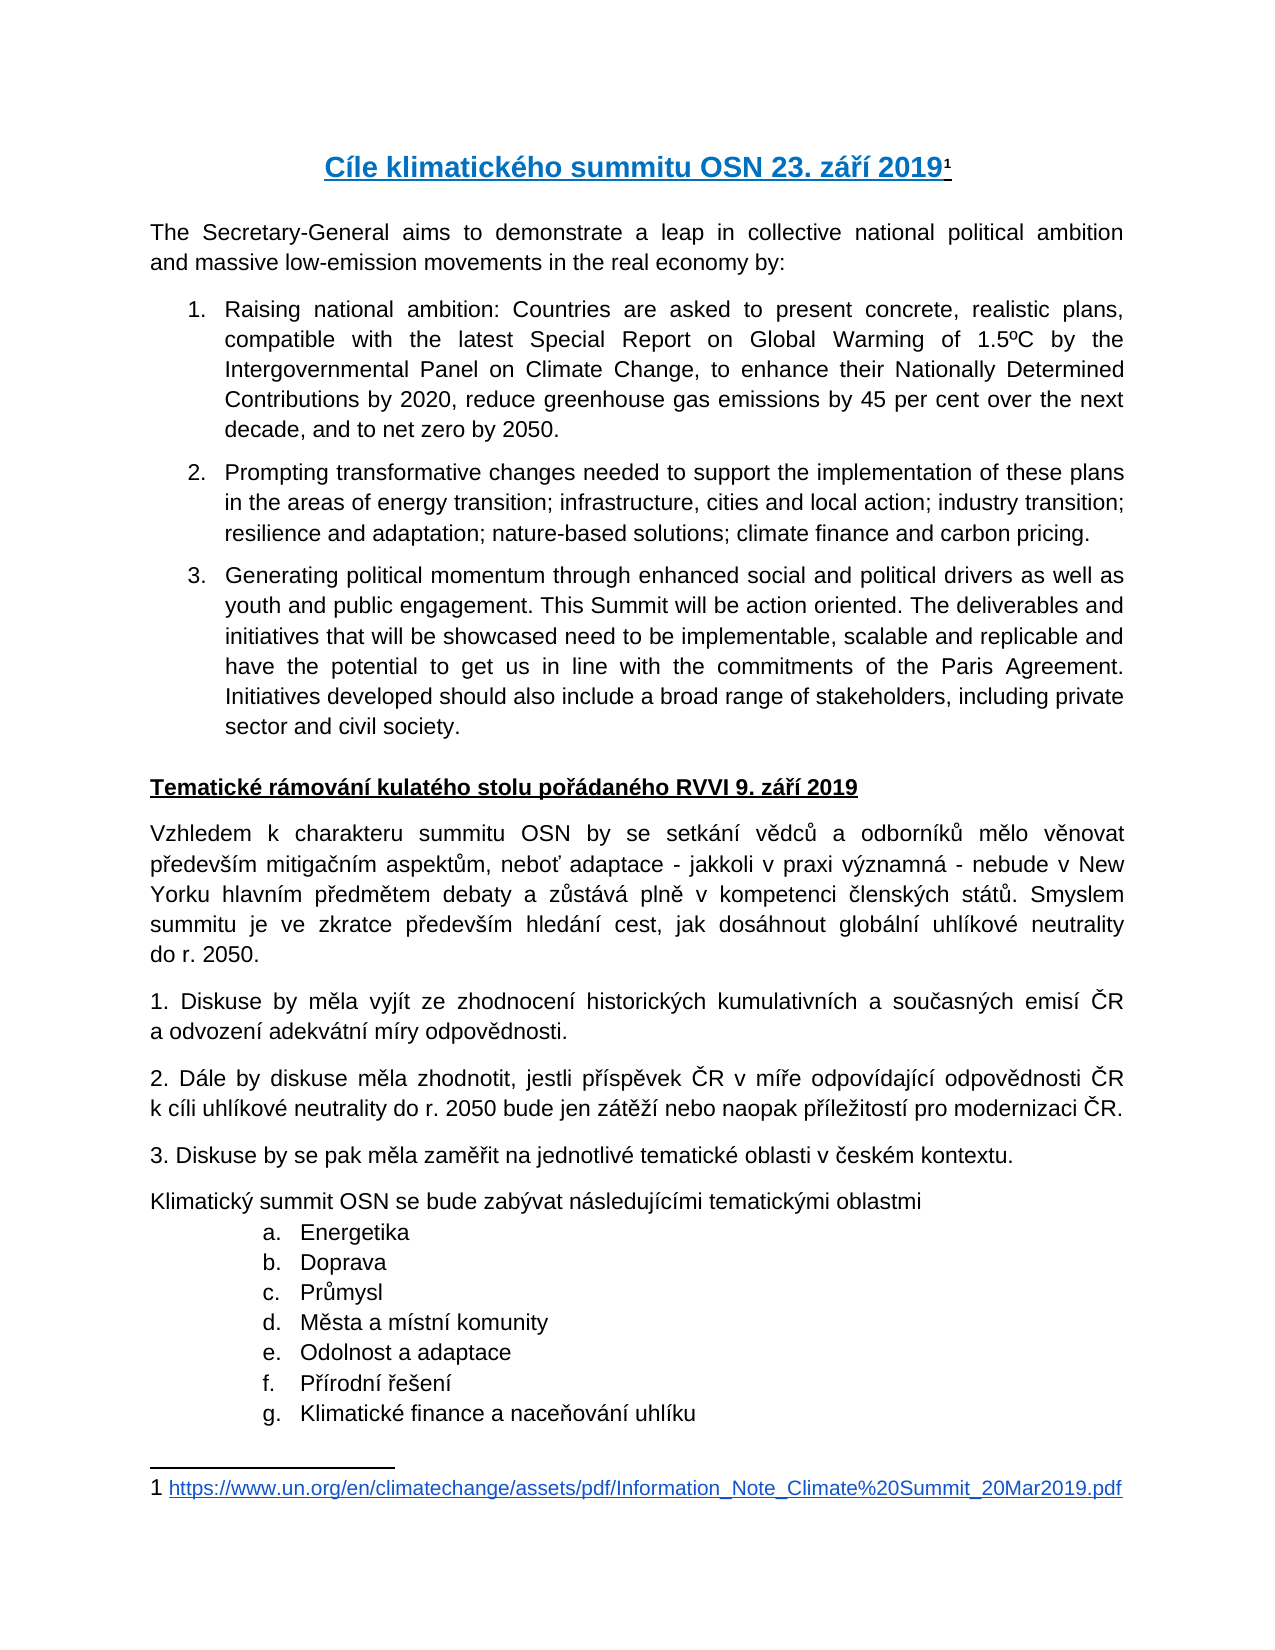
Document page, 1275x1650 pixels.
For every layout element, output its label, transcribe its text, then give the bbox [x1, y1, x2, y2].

text Vzhledem k charakteru summitu OSN by se setkání vědců a odborníků mělo věnovat především mitigačním aspektům, neboť adaptace - jakkoli v praxi významná - nebude v New Yorku hlavním předmětem debaty a zůstává plně v kompetenci členských států. Smyslem summitu je ve zkratce především hledání cest, jak dosáhnout globální uhlíkové neutrality do r. 2050. [150, 820, 1125, 968]
text Tematické rámování kulatého stolu pořádaného RVVI 9. září 2019 [150, 774, 1125, 800]
list Klimatické finance a naceňování uhlíku [262, 1400, 1125, 1426]
text 1. Diskuse by měla vyjít ze zhodnocení historických kumulativních a současných emisí ČR a odvození adekvátní míry odpovědnosti. [150, 988, 1125, 1044]
text 3. Diskuse by se pak měla zaměřit na jednotlivé tematické oblasti v českém kontextu. [150, 1142, 1125, 1168]
list Průmysl [262, 1279, 1125, 1305]
list Energetika [262, 1218, 1125, 1245]
list Generating political momentum through enhanced social and political drivers as well as youth and public engagement. This Summit will be action oriented. The deliverables and initiatives that will be showcased need to be implementable, scalable and replicable and have the potential to get us in line with the commitments of the Paris Agreement. Initiatives developed should also include a broad range of stakeholders, including private sector and civil society. [187, 562, 1125, 740]
text Klimatický summit OSN se bude zabývat následujícími tematickými oblastmi [150, 1188, 1125, 1215]
list Raising national ambition: Countries are asked to present concrete, realistic plans, compatible with the latest Special Report on Global Warming of 1.5ºC by the Intergovernmental Panel on Climate Change, to enhance their Nationally Determined Contributions by 2020, reduce greenhouse gas emissions by 45 per cent over the next decade, and to net zero by 2050. [187, 296, 1125, 443]
list Odolnost a adaptace [262, 1339, 1125, 1366]
list Prompting transformative changes needed to support the implementation of these plans in the areas of energy transition; infrastructure, cities and local action; industry transition; resilience and adaptation; nature-based solutions; climate finance and carbon pricing. [187, 459, 1125, 546]
text The Secretary-General aims to demonstrate a leap in collective national political ambition and massive low-emission movements in the real economy by: [150, 219, 1125, 275]
list Přírodní řešení [262, 1369, 1125, 1396]
list Doprava [262, 1249, 1125, 1275]
list Města a místní komunity [262, 1309, 1125, 1336]
text Cíle klimatického summitu OSN 23. září 2019 [150, 150, 1125, 183]
text 2. Dále by diskuse měla zhodnotit, jestli příspěvek ČR v míře odpovídající odpovědnosti ČR k cíli uhlíkové neutrality do r. 2050 bude jen zátěží nebo naopak příležitostí pro modernizaci ČR. [150, 1065, 1125, 1121]
